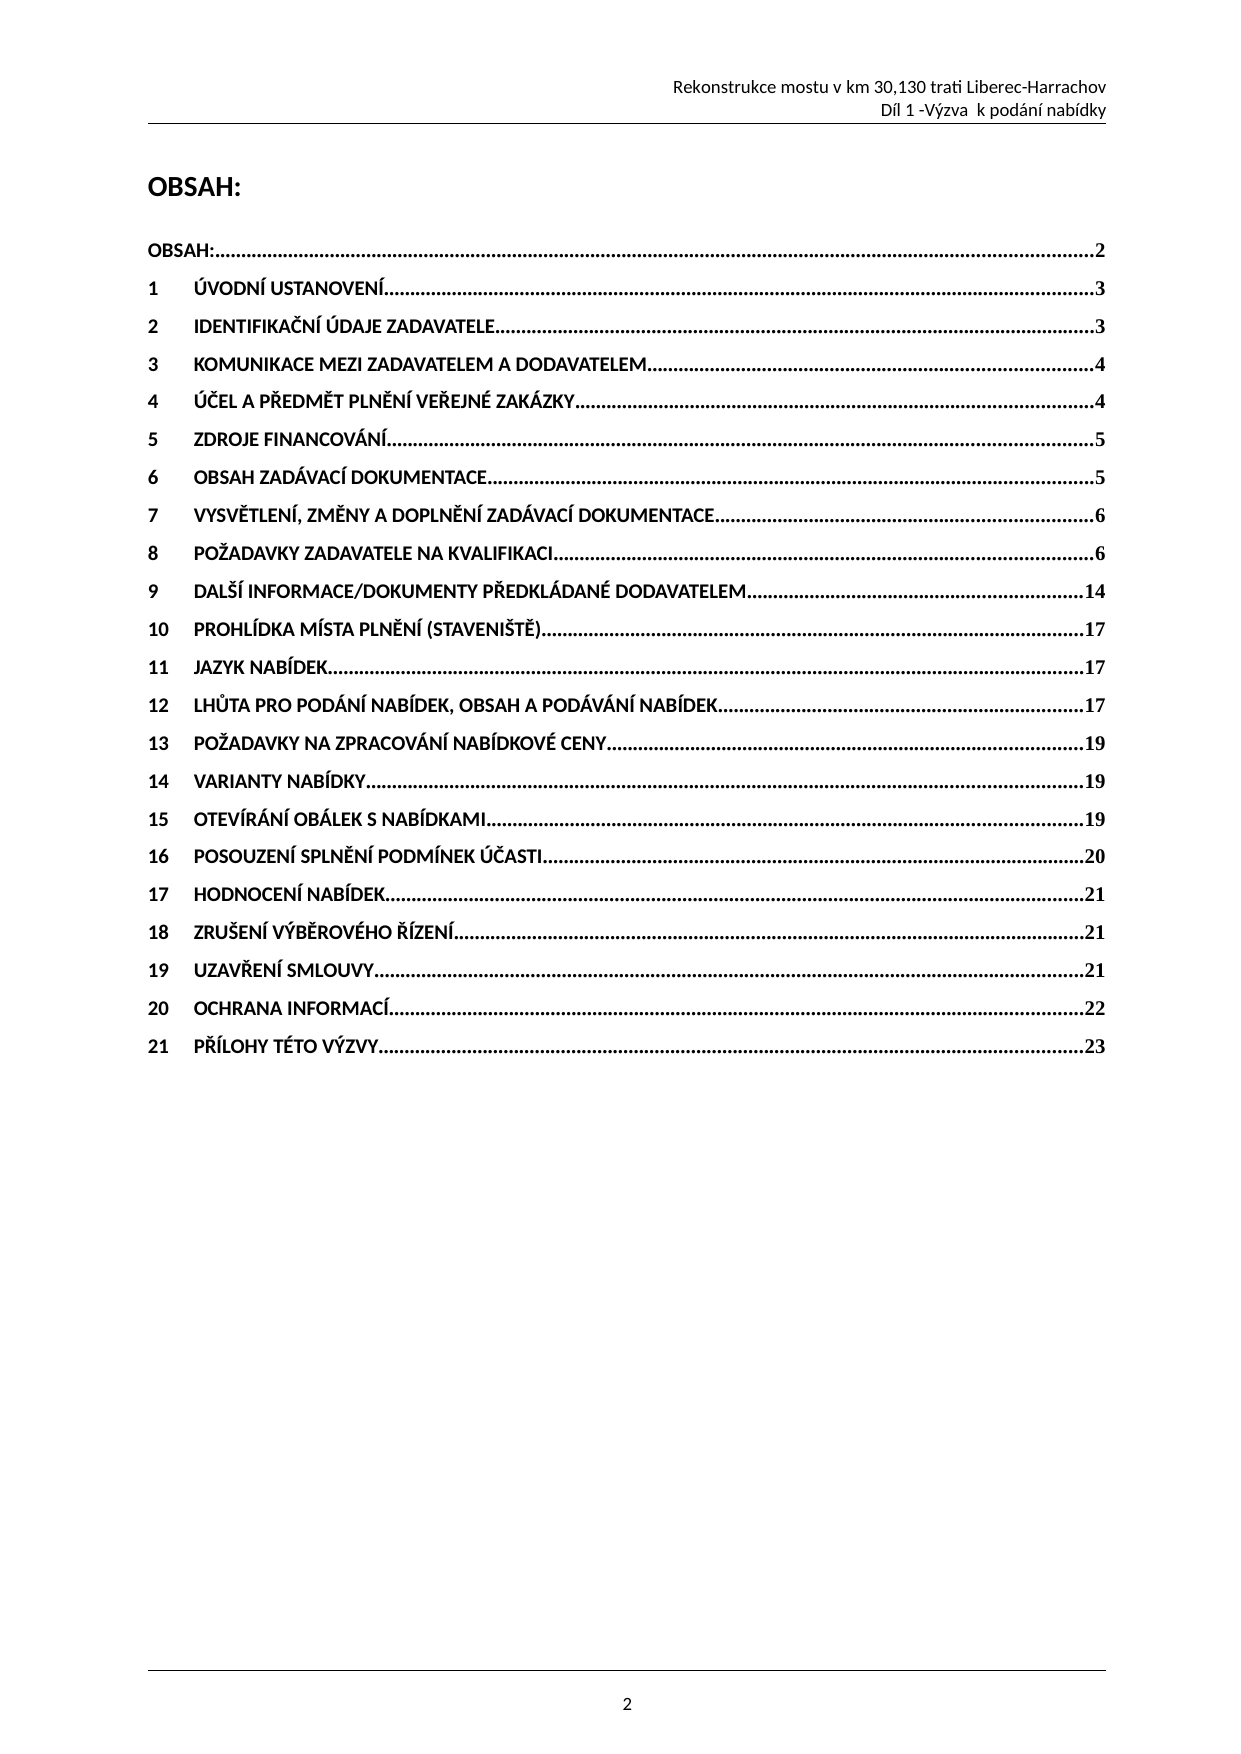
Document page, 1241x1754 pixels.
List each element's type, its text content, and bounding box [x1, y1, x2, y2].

text 13 POŽADAVKY NA ZPRACOVÁNÍ NABÍDKOVÉ CENY 19 [148, 730, 1106, 755]
text 14 VARIANTY NABÍDKY 19 [148, 768, 1106, 793]
text 5 ZDROJE FINANCOVÁNÍ 5 [148, 427, 1106, 452]
text 12 LHŮTA PRO PODÁNÍ NABÍDEK, OBSAH A PODÁVÁNÍ NABÍDEK 17 [148, 692, 1106, 717]
text 9 DALŠÍ INFORMACE/DOKUMENTY PŘEDKLÁDANÉ DODAVATELEM 14 [148, 578, 1106, 604]
text 6 OBSAH ZADÁVACÍ DOKUMENTACE 5 [148, 464, 1106, 490]
text 20 OCHRANA INFORMACÍ 22 [148, 995, 1106, 1021]
text 15 OTEVÍRÁNÍ OBÁLEK S NABÍDKAMI 19 [148, 806, 1106, 831]
text 21 PŘÍLOHY TÉTO VÝZVY 23 [148, 1033, 1106, 1059]
text 18 ZRUŠENÍ VÝBĚROVÉHO ŘÍZENÍ 21 [148, 919, 1106, 945]
text 1 ÚVODNÍ USTANOVENÍ 3 [148, 275, 1106, 300]
text OBSAH: 2 [148, 237, 1106, 262]
text 17 HODNOCENÍ NABÍDEK 21 [148, 882, 1106, 907]
text 2 IDENTIFIKAČNÍ ÚDAJE ZADAVATELE 3 [148, 313, 1106, 338]
text 3 KOMUNIKACE MEZI ZADAVATELEM A DODAVATELEM 4 [148, 351, 1106, 376]
text 4 ÚČEL A PŘEDMĚT PLNĚNÍ VEŘEJNÉ ZAKÁZKY 4 [148, 389, 1106, 414]
text OBSAH: [148, 168, 1106, 204]
text 7 VYSVĚTLENÍ, ZMĚNY A DOPLNĚNÍ ZADÁVACÍ DOKUMENTACE 6 [148, 502, 1106, 528]
text 8 POŽADAVKY ZADAVATELE NA KVALIFIKACI 6 [148, 540, 1106, 566]
text 11 JAZYK NABÍDEK 17 [148, 654, 1106, 679]
text 19 UZAVŘENÍ SMLOUVY 21 [148, 957, 1106, 983]
text 16 POSOUZENÍ SPLNĚNÍ PODMÍNEK ÚČASTI 20 [148, 844, 1106, 869]
text 10 PROHLÍDKA MÍSTA PLNĚNÍ (STAVENIŠTĚ) 17 [148, 616, 1106, 642]
